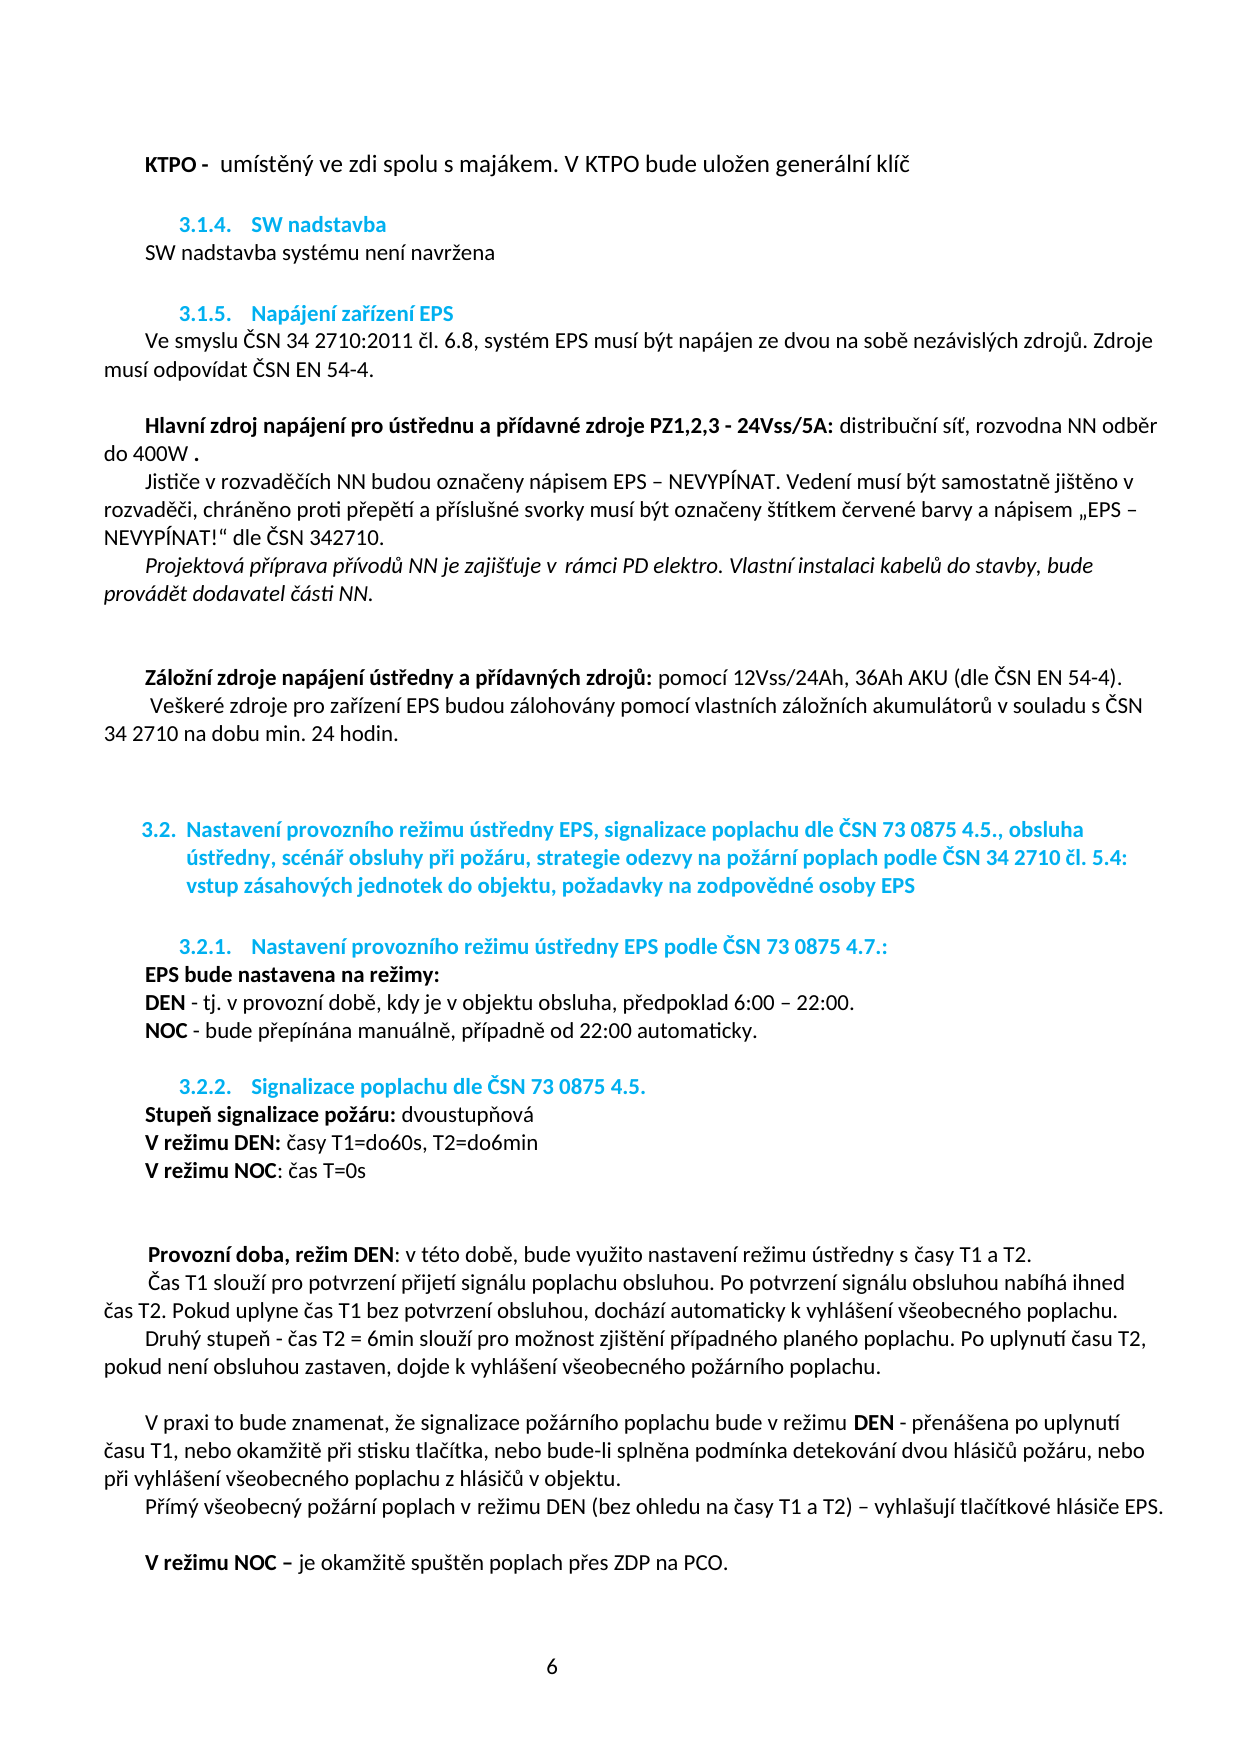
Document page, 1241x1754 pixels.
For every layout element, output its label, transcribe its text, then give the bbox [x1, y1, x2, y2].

text V režimu DEN: časy T1=do60s, T2=do6min [103, 1128, 1167, 1156]
text Druhý stupeň - čas T2 = 6min slouží pro možnost zjištění případného planého poplachu. Po uplynutí času T2, pokud není obsluhou zastaven, dojde k vyhlášení všeobecného požárního poplachu. [103, 1324, 1167, 1380]
text KTPO - umístěný ve zdi spolu s majákem. V KTPO bude uložen generální klíč [103, 148, 1167, 178]
text Hlavní zdroj napájení pro ústřednu a přídavné zdroje PZ1,2,3 - 24Vss/5A: distribuční síť, rozvodna NN odběr do 400W . [103, 411, 1167, 467]
text Stupeň signalizace požáru: dvoustupňová [103, 1100, 1167, 1128]
text NOC - bude přepínána manuálně, případně od 22:00 automaticky. [103, 1016, 1167, 1044]
list Signalizace poplachu dle ČSN 73 0875 4.5. [178, 1072, 1167, 1100]
text SW nadstavba systému není navržena [103, 238, 1167, 266]
subtitle SW nadstavba [178, 210, 1167, 238]
text Projektová příprava přívodů NN je zajišťuje v rámci PD elektro. Vlastní instalaci kabelů do stavby, bude provádět dodavatel části NN. [103, 551, 1167, 607]
list Nastavení provozního režimu ústředny EPS, signalizace poplachu dle ČSN 73 0875 4.5., obsluha ústředny, scénář obsluhy při požáru, strategie odezvy na požární poplach podle ČSN 34 2710 čl. 5.4: vstup zásahových jednotek do objektu, požadavky na zodpovědné osoby EPS [141, 816, 1167, 899]
text DEN - tj. v provozní době, kdy je v objektu obsluha, předpoklad 6:00 – 22:00. [103, 988, 1167, 1016]
text Přímý všeobecný požární poplach v režimu DEN (bez ohledu na časy T1 a T2) – vyhlašují tlačítkové hlásiče EPS. [103, 1492, 1167, 1520]
text V režimu NOC: čas T=0s [103, 1156, 1167, 1184]
text Provozní doba, režim DEN: v této době, bude využito nastavení režimu ústředny s časy T1 a T2. [103, 1240, 1137, 1268]
text V praxi to bude znamenat, že signalizace požárního poplachu bude v režimu DEN - přenášena po uplynutí času T1, nebo okamžitě při stisku tlačítka, nebo bude-li splněna podmínka detekování dvou hlásičů požáru, nebo při vyhlášení všeobecného poplachu z hlásičů v objektu. [103, 1408, 1167, 1492]
text Veškeré zdroje pro zařízení EPS budou zálohovány pomocí vlastních záložních akumulátorů v souladu s ČSN 34 2710 na dobu min. 24 hodin. [103, 691, 1167, 747]
text EPS bude nastavena na režimy: [103, 960, 1167, 988]
text Záložní zdroje napájení ústředny a přídavných zdrojů: pomocí 12Vss/24Ah, 36Ah AKU (dle ČSN EN 54-4). [103, 663, 1167, 691]
text V režimu NOC – je okamžitě spuštěn poplach přes ZDP na PCO. [103, 1548, 1167, 1576]
text Ve smyslu ČSN 34 2710:2011 čl. 6.8, systém EPS musí být napájen ze dvou na sobě nezávislých zdrojů. Zdroje musí odpovídat ČSN EN 54-4. [103, 327, 1167, 383]
text Jističe v rozvaděčích NN budou označeny nápisem EPS – NEVYPÍNAT. Vedení musí být samostatně jištěno v rozvaděči, chráněno proti přepětí a příslušné svorky musí být označeny štítkem červené barvy a nápisem „EPS – NEVYPÍNAT!“ dle ČSN 342710. [103, 467, 1167, 551]
subtitle Napájení zařízení EPS [178, 299, 1167, 327]
subtitle Nastavení provozního režimu ústředny EPS podle ČSN 73 0875 4.7.: [178, 932, 1167, 960]
text Čas T1 slouží pro potvrzení přijetí signálu poplachu obsluhou. Po potvrzení signálu obsluhou nabíhá ihned čas T2. Pokud uplyne čas T1 bez potvrzení obsluhou, dochází automaticky k vyhlášení všeobecného poplachu. [103, 1268, 1137, 1324]
